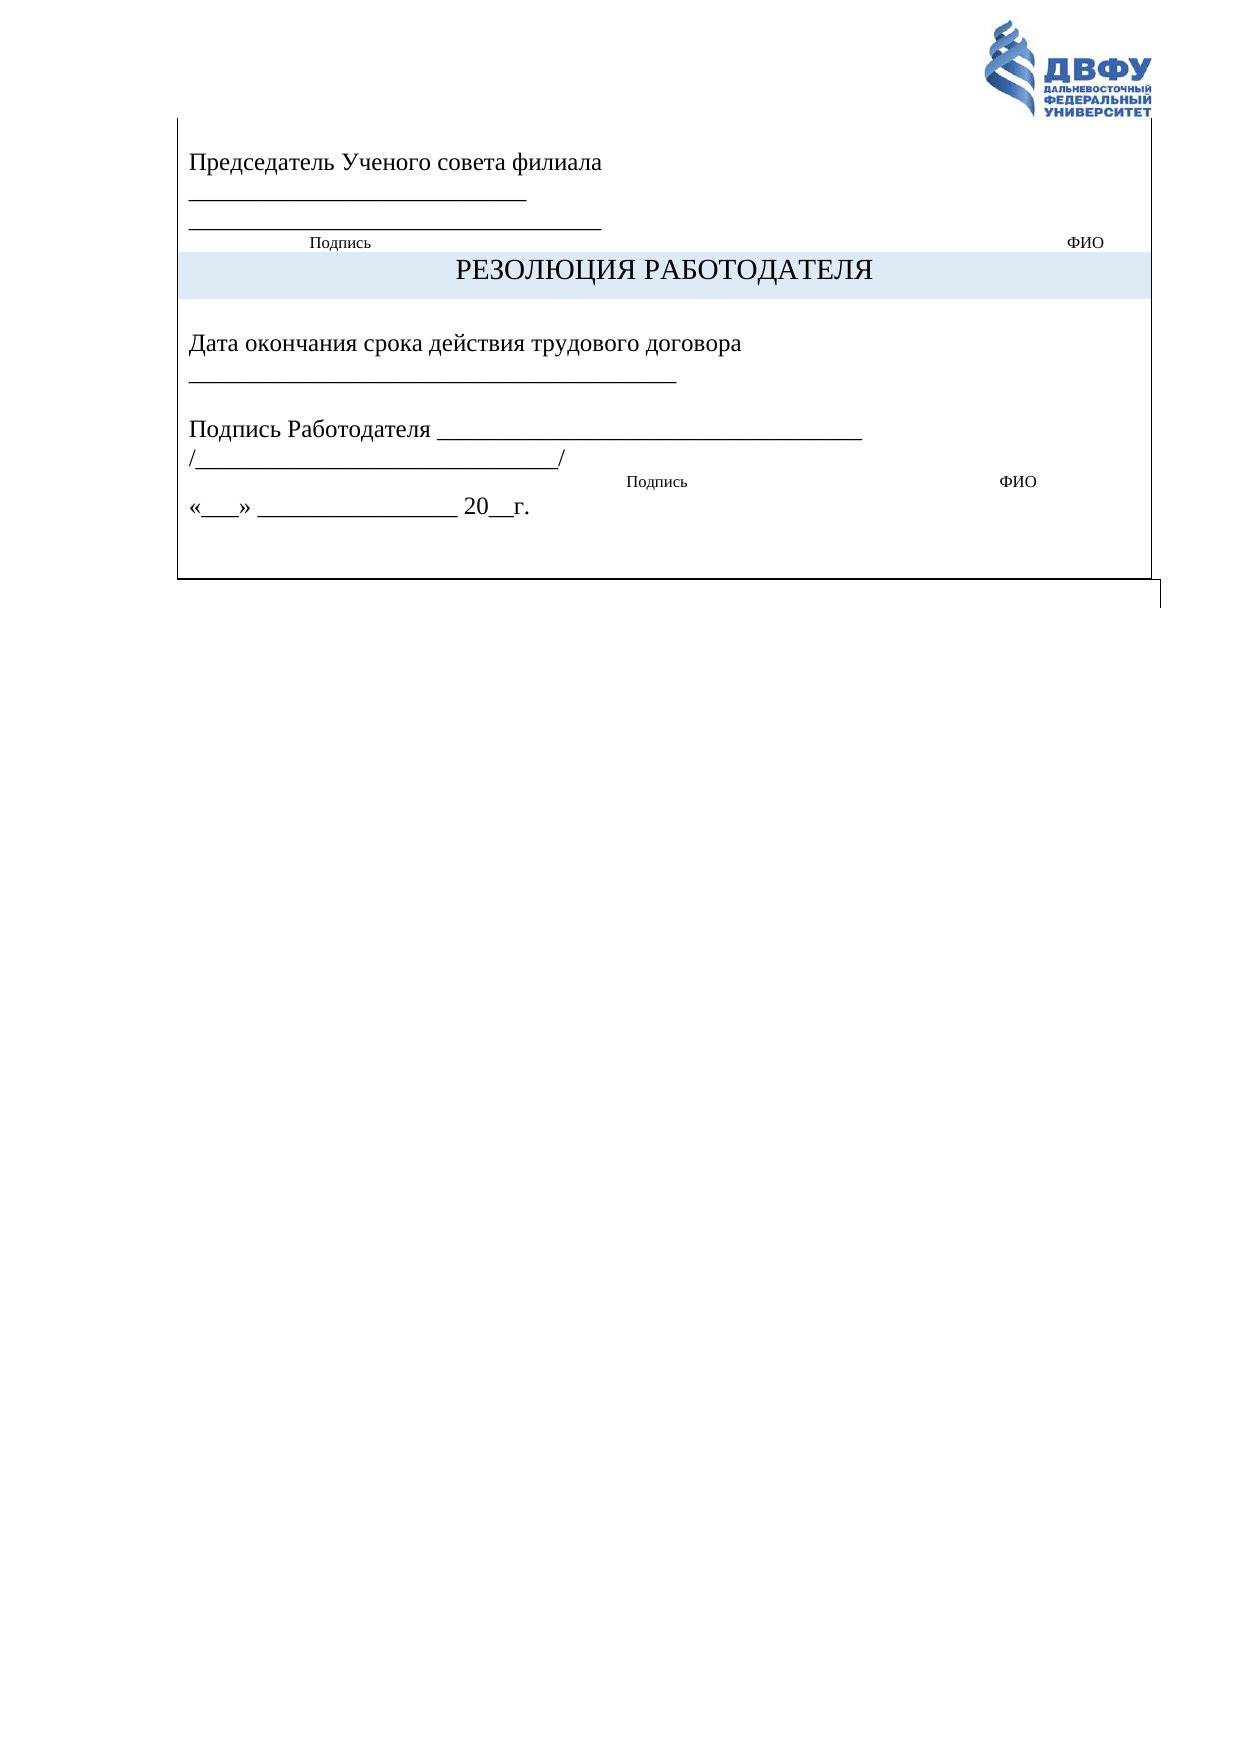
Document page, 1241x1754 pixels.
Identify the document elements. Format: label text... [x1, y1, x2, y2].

picture [984, 20, 1152, 117]
table_cell Председатель Ученого совета филиала ___________________________ _________________________________ [178, 118, 1151, 233]
table_cell РЕЗОЛЮЦИЯ РАБОТОДАТЕЛЯ [178, 252, 1151, 299]
table_cell Дата окончания срока действия трудового договора _______________________________________ Подпись Работодателя __________________________________ /_____________________________/ Подпись ФИО «___» ________________ 20__г. [178, 300, 1151, 577]
table_cell Подпись ФИО [178, 233, 1151, 252]
